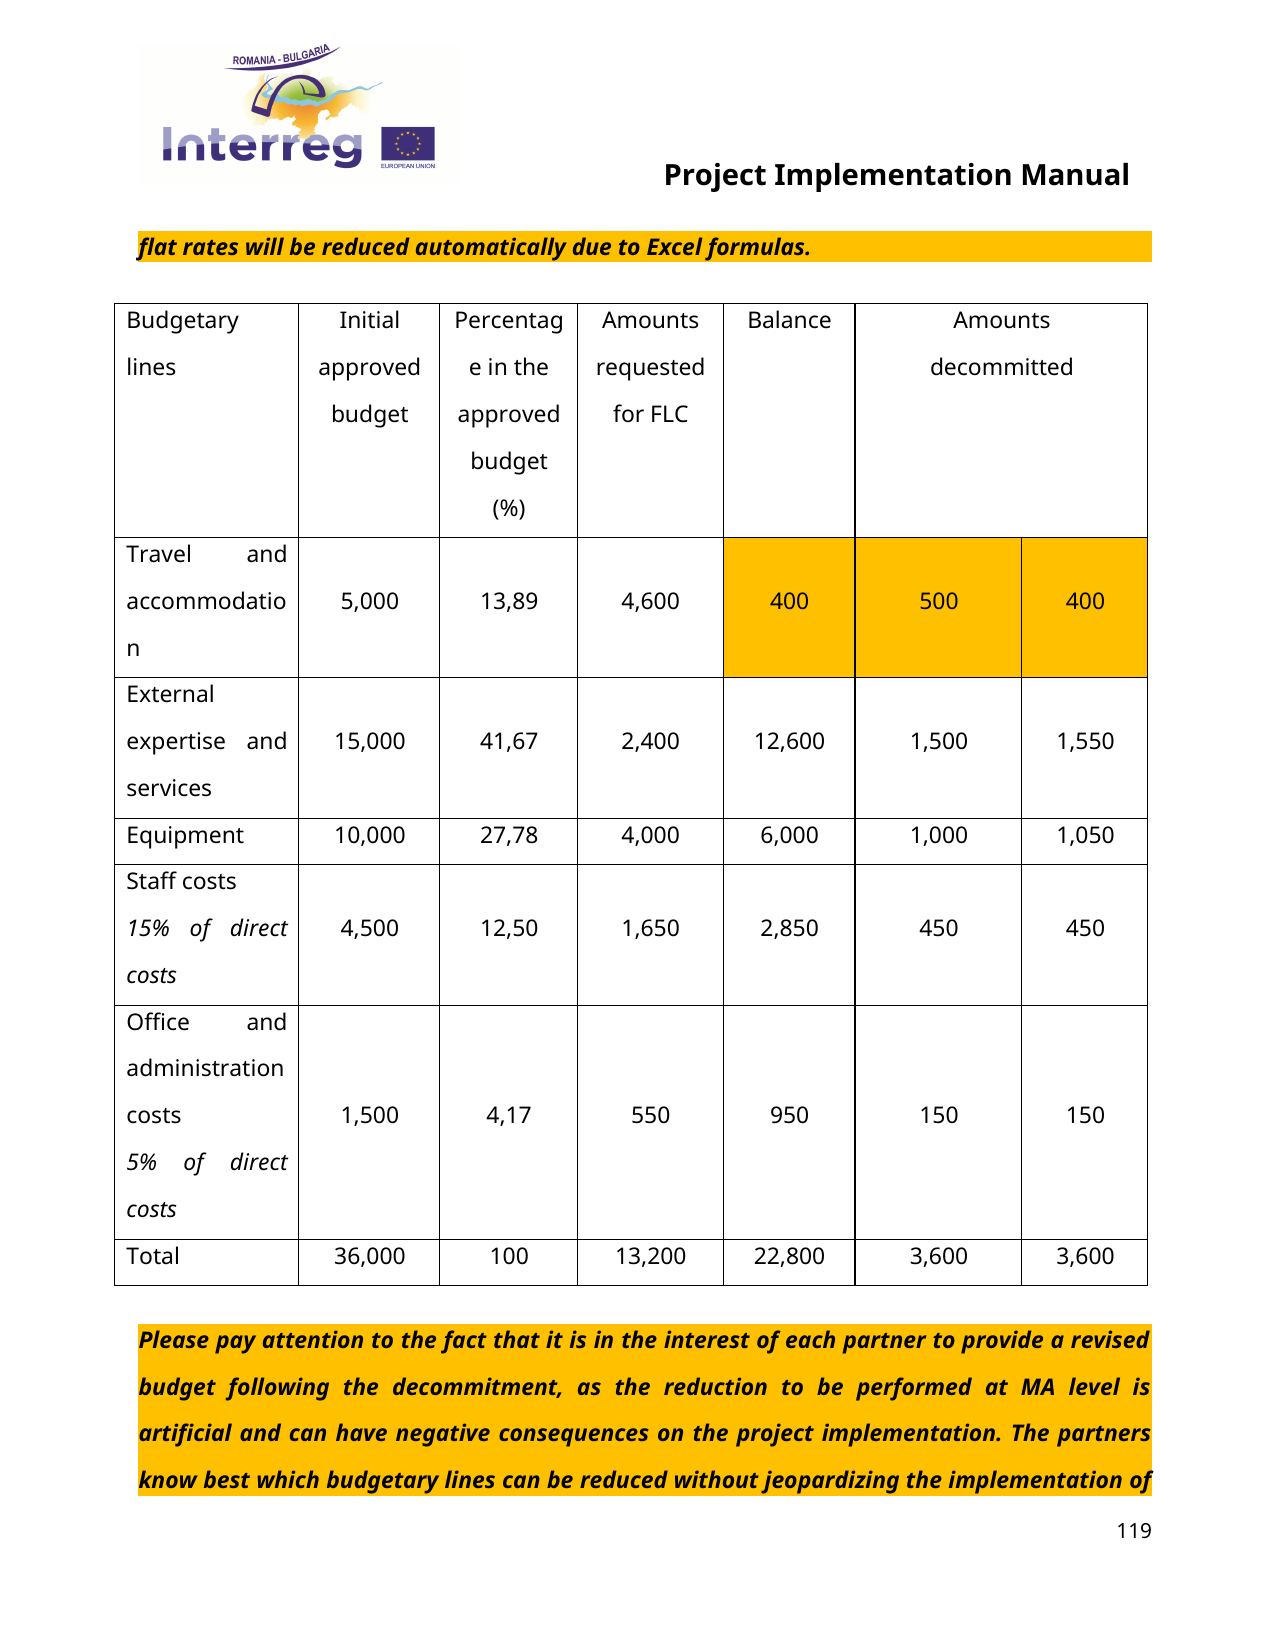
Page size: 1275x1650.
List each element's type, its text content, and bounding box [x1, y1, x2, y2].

table_cell 5,000 [299, 538, 439, 677]
table_header Percentage in the approved budget (%) [440, 304, 577, 537]
table_cell 150 [856, 1006, 1021, 1238]
table_cell Total [115, 1240, 298, 1285]
table_cell 1,500 [299, 1006, 439, 1238]
table_cell 4,500 [299, 865, 439, 1004]
picture [138, 44, 461, 185]
table_header Budgetary lines [115, 304, 298, 537]
table_cell 13,89 [440, 538, 577, 677]
table_cell 12,600 [724, 678, 854, 818]
table_cell 10,000 [299, 819, 439, 864]
table_cell 150 [1022, 1006, 1147, 1238]
table_cell 500 [856, 538, 1021, 677]
table_header Amounts decommitted [856, 304, 1147, 537]
table_cell 27,78 [440, 819, 577, 864]
table_cell 1,500 [856, 678, 1021, 818]
table_cell 41,67 [440, 678, 577, 818]
table_header Balance [724, 304, 854, 537]
table_cell Equipment [115, 819, 298, 864]
table_cell 2,400 [578, 678, 723, 818]
table_cell 22,800 [724, 1240, 854, 1285]
table_cell 12,50 [440, 865, 577, 1004]
table_cell 1,050 [1022, 819, 1147, 864]
table_cell 4,600 [578, 538, 723, 677]
table_cell 400 [1022, 538, 1147, 677]
table_cell 550 [578, 1006, 723, 1238]
table_cell 3,600 [1022, 1240, 1147, 1285]
table_cell 450 [856, 865, 1021, 1004]
table_cell 4,17 [440, 1006, 577, 1238]
table_cell Office and administration costs 5% of direct costs [115, 1006, 298, 1238]
table_cell 3,600 [856, 1240, 1021, 1285]
table_cell 6,000 [724, 819, 854, 864]
table_cell 1,650 [578, 865, 723, 1004]
table_cell 36,000 [299, 1240, 439, 1285]
table_cell 950 [724, 1006, 854, 1238]
table_cell Staff costs 15% of direct costs [115, 865, 298, 1004]
table_cell 4,000 [578, 819, 723, 864]
table_cell 13,200 [578, 1240, 723, 1285]
table_cell 1,550 [1022, 678, 1147, 818]
table_cell 2,850 [724, 865, 854, 1004]
table_cell Travel and accommodation [115, 538, 298, 677]
table_cell 450 [1022, 865, 1147, 1004]
table_cell 1,000 [856, 819, 1021, 864]
table_cell 400 [724, 538, 854, 677]
table_header Initial approved budget [299, 304, 439, 537]
table_cell 100 [440, 1240, 577, 1285]
table_header Amounts requested for FLC [578, 304, 723, 537]
table_cell 15,000 [299, 678, 439, 818]
table_cell External expertise and services [115, 678, 298, 818]
